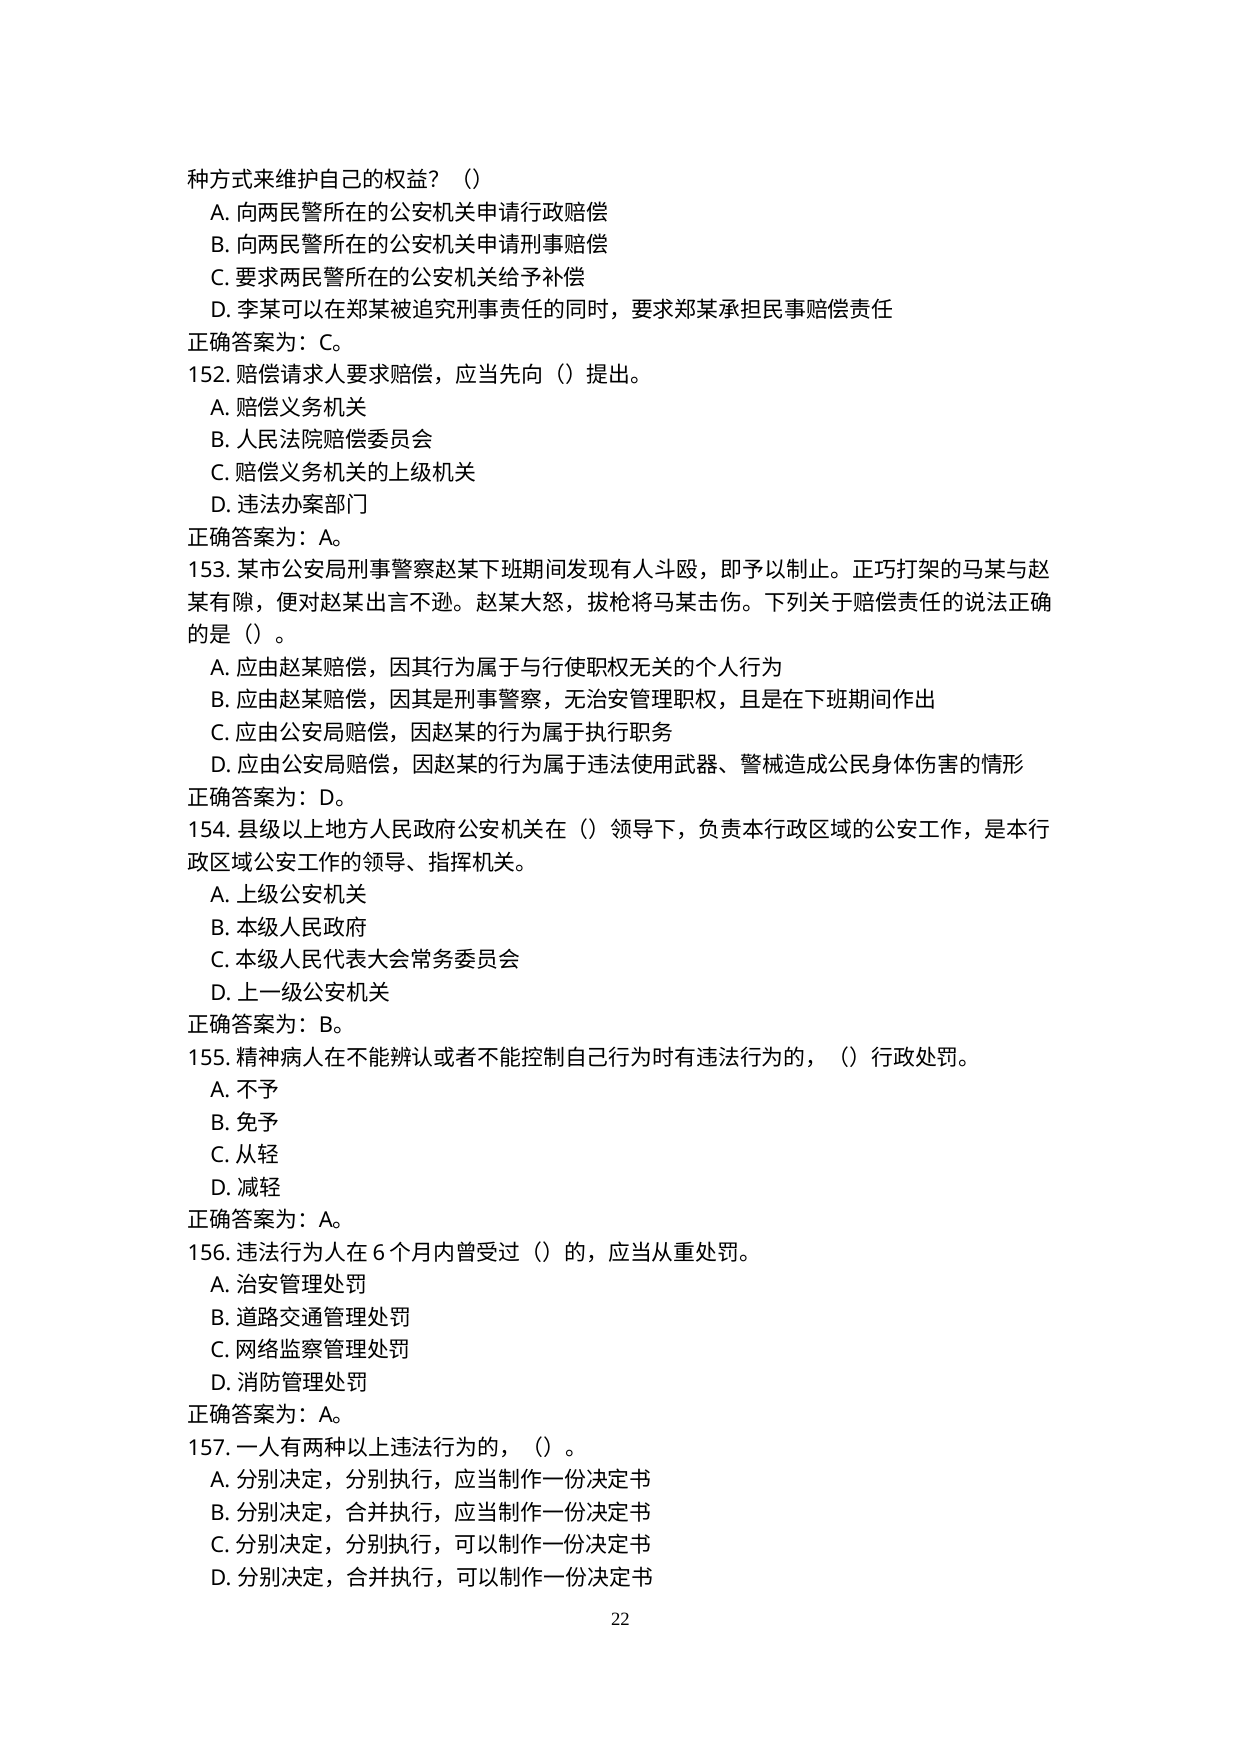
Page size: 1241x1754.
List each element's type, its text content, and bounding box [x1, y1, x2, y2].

text 153. 某市公安局刑事警察赵某下班期间发现有人斗殴，即予以制止。正巧打架的马某与赵某有隙，便对赵某出言不逊。赵某大怒，拔枪将马某击伤。下列关于赔偿责任的说法正确的是（）。 [187, 552, 1053, 649]
text 正确答案为：B。 [187, 1007, 1053, 1039]
text 正确答案为：A。 [187, 1397, 1053, 1429]
text C. 本级人民代表大会常务委员会 [187, 942, 1053, 974]
text 正确答案为：C。 [187, 324, 1053, 357]
text 152. 赔偿请求人要求赔偿，应当先向（）提出。 [187, 357, 1053, 389]
text 正确答案为：A。 [187, 1202, 1053, 1234]
text B. 应由赵某赔偿，因其是刑事警察，无治安管理职权，且是在下班期间作出 [187, 682, 1053, 714]
text A. 向两民警所在的公安机关申请行政赔偿 [187, 194, 1053, 227]
text B. 分别决定，合并执行，应当制作一份决定书 [187, 1494, 1053, 1527]
text D. 消防管理处罚 [187, 1364, 1053, 1397]
text D. 违法办案部门 [187, 487, 1053, 519]
text A. 分别决定，分别执行，应当制作一份决定书 [187, 1462, 1053, 1494]
text B. 向两民警所在的公安机关申请刑事赔偿 [187, 227, 1053, 259]
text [187, 162, 1053, 194]
text C. 分别决定，分别执行，可以制作一份决定书 [187, 1527, 1053, 1559]
text 正确答案为：D。 [187, 779, 1053, 812]
text B. 道路交通管理处罚 [187, 1299, 1053, 1332]
text D. 分别决定，合并执行，可以制作一份决定书 [187, 1559, 1053, 1592]
text B. 免予 [187, 1104, 1053, 1137]
text C. 要求两民警所在的公安机关给予补偿 [187, 259, 1053, 292]
text A. 不予 [187, 1072, 1053, 1104]
text D. 应由公安局赔偿，因赵某的行为属于违法使用武器、警械造成公民身体伤害的情形 [187, 747, 1053, 779]
text A. 治安管理处罚 [187, 1267, 1053, 1299]
text C. 网络监察管理处罚 [187, 1332, 1053, 1364]
text B. 人民法院赔偿委员会 [187, 422, 1053, 454]
text D. 李某可以在郑某被追究刑事责任的同时，要求郑某承担民事赔偿责任 [187, 292, 1053, 324]
text C. 应由公安局赔偿，因赵某的行为属于执行职务 [187, 714, 1053, 747]
text 154. 县级以上地方人民政府公安机关在（）领导下，负责本行政区域的公安工作，是本行政区域公安工作的领导、指挥机关。 [187, 812, 1053, 877]
text A. 赔偿义务机关 [187, 389, 1053, 422]
text B. 本级人民政府 [187, 909, 1053, 942]
text C. 从轻 [187, 1137, 1053, 1169]
text 155. 精神病人在不能辨认或者不能控制自己行为时有违法行为的，（）行政处罚。 [187, 1039, 1053, 1072]
text A. 应由赵某赔偿，因其行为属于与行使职权无关的个人行为 [187, 649, 1053, 682]
text D. 上一级公安机关 [187, 974, 1053, 1007]
text 157. 一人有两种以上违法行为的，（）。 [187, 1429, 1053, 1462]
text 156. 违法行为人在6个月内曾受过（）的，应当从重处罚。 [187, 1234, 1053, 1267]
text C. 赔偿义务机关的上级机关 [187, 454, 1053, 487]
text D. 减轻 [187, 1169, 1053, 1202]
text 正确答案为：A。 [187, 519, 1053, 552]
text A. 上级公安机关 [187, 877, 1053, 909]
